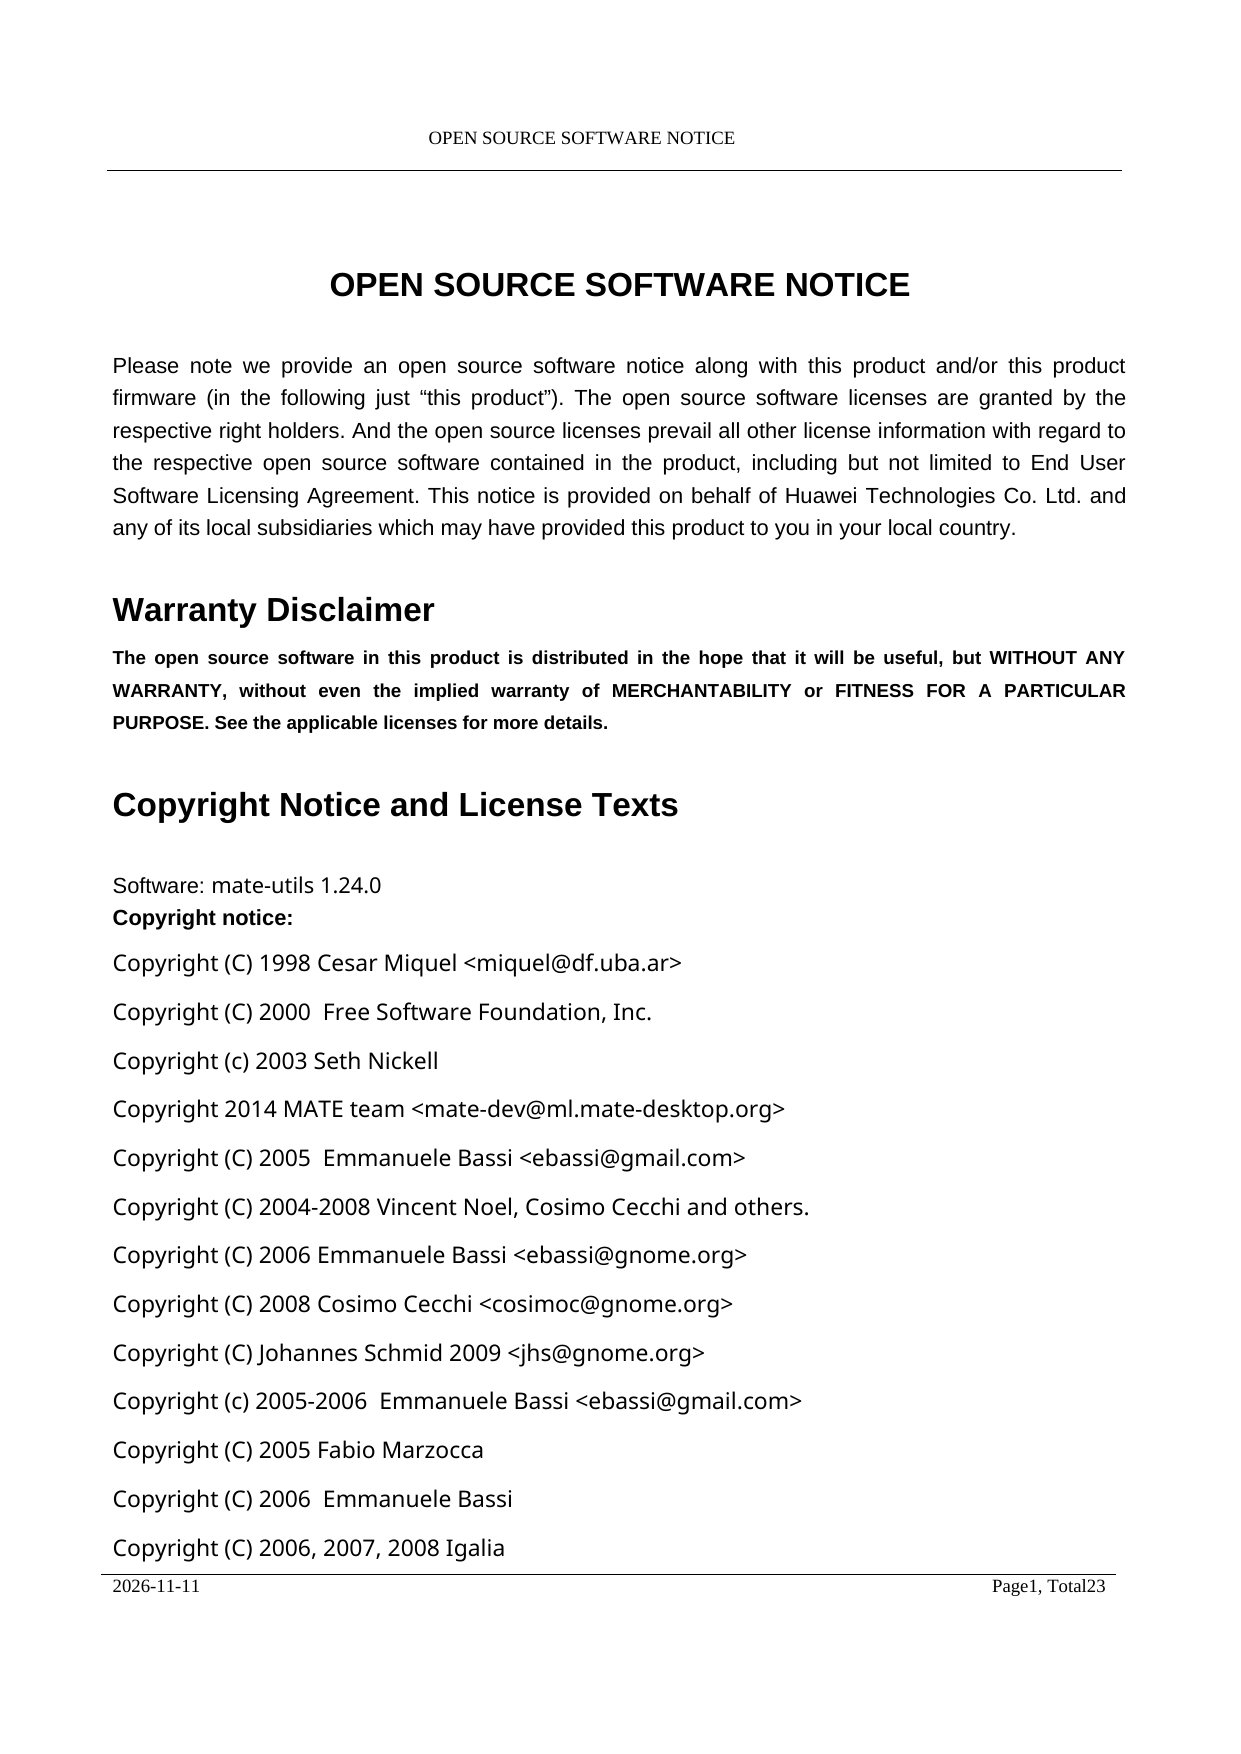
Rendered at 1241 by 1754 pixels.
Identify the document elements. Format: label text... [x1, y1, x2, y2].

text Copyright Notice and License Texts [112, 771, 1128, 836]
text Warranty Disclaimer [112, 576, 1128, 641]
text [112, 1238, 1128, 1563]
text Please note we provide an open source software notice along with this product and/or this product firmware (in the following just “this product”). The open source software licenses are granted by the respective right holders. And the open source licenses prevail all other license information with regard to the respective open source software contained in the product, including but not limited to End User Software Licensing Agreement. This notice is provided on behalf of Huawei Technologies Co. Ltd. and any of its local subsidiaries which may have provided this product to you in your local country. [112, 349, 1128, 544]
text OPEN SOURCE SOFTWARE NOTICE [112, 251, 1128, 316]
text Copyright notice: [112, 901, 1128, 934]
text Copyright (C) 1998 Cesar Miquel <miquel@df.uba.ar> Copyright (C) 2000 Free Software Foundation, Inc. Copyright (c) 2003 Seth Nickell Copyright 2014 MATE team <mate-dev@ml.mate-desktop.org> Copyright (C) 2005 Emmanuele Bassi <ebassi@gmail.com> Copyright (C) 2004-2008 Vincent Noel, Cosimo Cecchi and others. [112, 947, 1128, 1223]
text The open source software in this product is distributed in the hope that it will be useful, but WITHOUT ANY WARRANTY, without even the implied warranty of MERCHANTABILITY or FITNESS FOR A PARTICULAR PURPOSE. See the applicable licenses for more details. [112, 641, 1128, 739]
text Software: mate-utils 1.24.0 [112, 869, 1128, 901]
